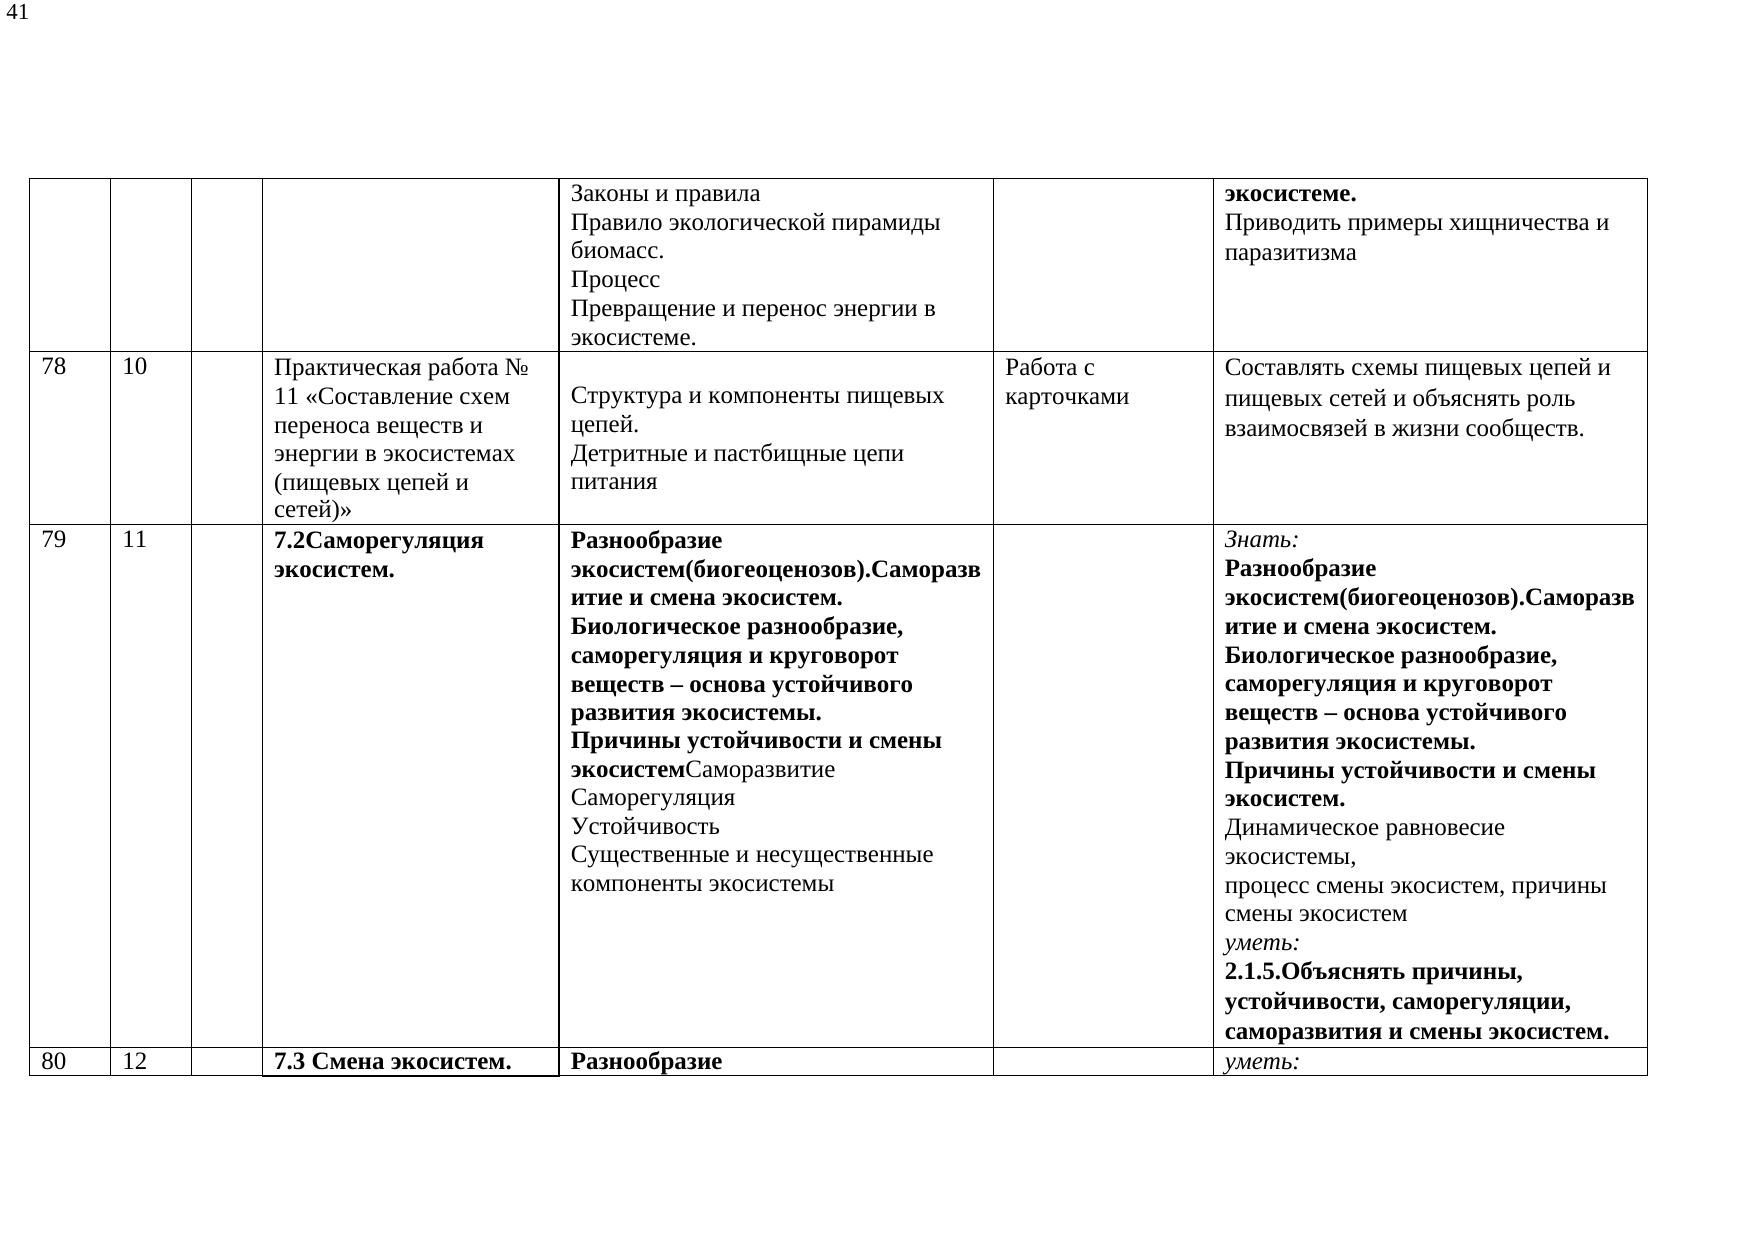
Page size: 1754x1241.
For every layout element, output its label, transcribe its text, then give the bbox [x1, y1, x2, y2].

table_cell уметь: [1214, 1048, 1647, 1075]
table_header [111, 179, 191, 351]
table_header Законы и правила Правило экологической пирамиды биомасс. Процесс Превращение и перенос энергии в экосистеме. [560, 179, 993, 351]
table_cell [192, 352, 262, 523]
table_cell [994, 525, 1213, 1047]
table_cell [192, 525, 262, 1047]
table_header [192, 179, 262, 351]
table_cell 79 [30, 525, 110, 1047]
table_cell [994, 1048, 1213, 1075]
table_cell Практическая работа № 11 «Составление схем переноса веществ и энергии в экосистемах (пищевых цепей и сетей)» [263, 352, 558, 523]
table_cell 10 [111, 352, 191, 523]
table_cell 7.3 Смена экосистем. [263, 1048, 558, 1075]
table_cell Составлять схемы пищевых цепей и пищевых сетей и объяснять роль взаимосвязей в жизни сообществ. [1214, 352, 1647, 523]
table_cell 80 [30, 1048, 110, 1075]
table_header [263, 179, 558, 351]
table_header [30, 179, 110, 351]
table_cell Разнообразие [560, 1048, 993, 1075]
table_cell 78 [30, 352, 110, 523]
table_header [994, 179, 1213, 351]
table_cell Разнообразие экосистем(биогеоценозов).Саморазв итие и смена экосистем. Биологическое разнообразие, саморегуляция и круговорот веществ – основа устойчивого развития экосистемы. Причины устойчивости и смены экосистемСаморазвитие Саморегуляция Устойчивость Существенные и несущественные компоненты экосистемы [560, 525, 993, 1047]
table_cell Работа с карточками [994, 352, 1213, 523]
table_cell [192, 1048, 262, 1075]
table_cell 11 [111, 525, 191, 1047]
table_header экосистеме. Приводить примеры хищничества и паразитизма [1214, 179, 1647, 351]
table_cell 7.2Саморегуляция экосистем. [263, 525, 558, 1047]
table_cell Структура и компоненты пищевых цепей. Детритные и пастбищные цепи питания [560, 352, 993, 523]
table_cell Знать: Разнообразие экосистем(биогеоценозов).Саморазв итие и смена экосистем. Биологическое разнообразие, саморегуляция и круговорот веществ – основа устойчивого развития экосистемы. Причины устойчивости и смены экосистем. Динамическое равновесие экосистемы, процесс смены экосистем, причины смены экосистем уметь: 2.1.5.Объяснять причины, устойчивости, саморегуляции, саморазвития и смены экосистем. [1214, 525, 1647, 1047]
table_cell 12 [111, 1048, 191, 1075]
